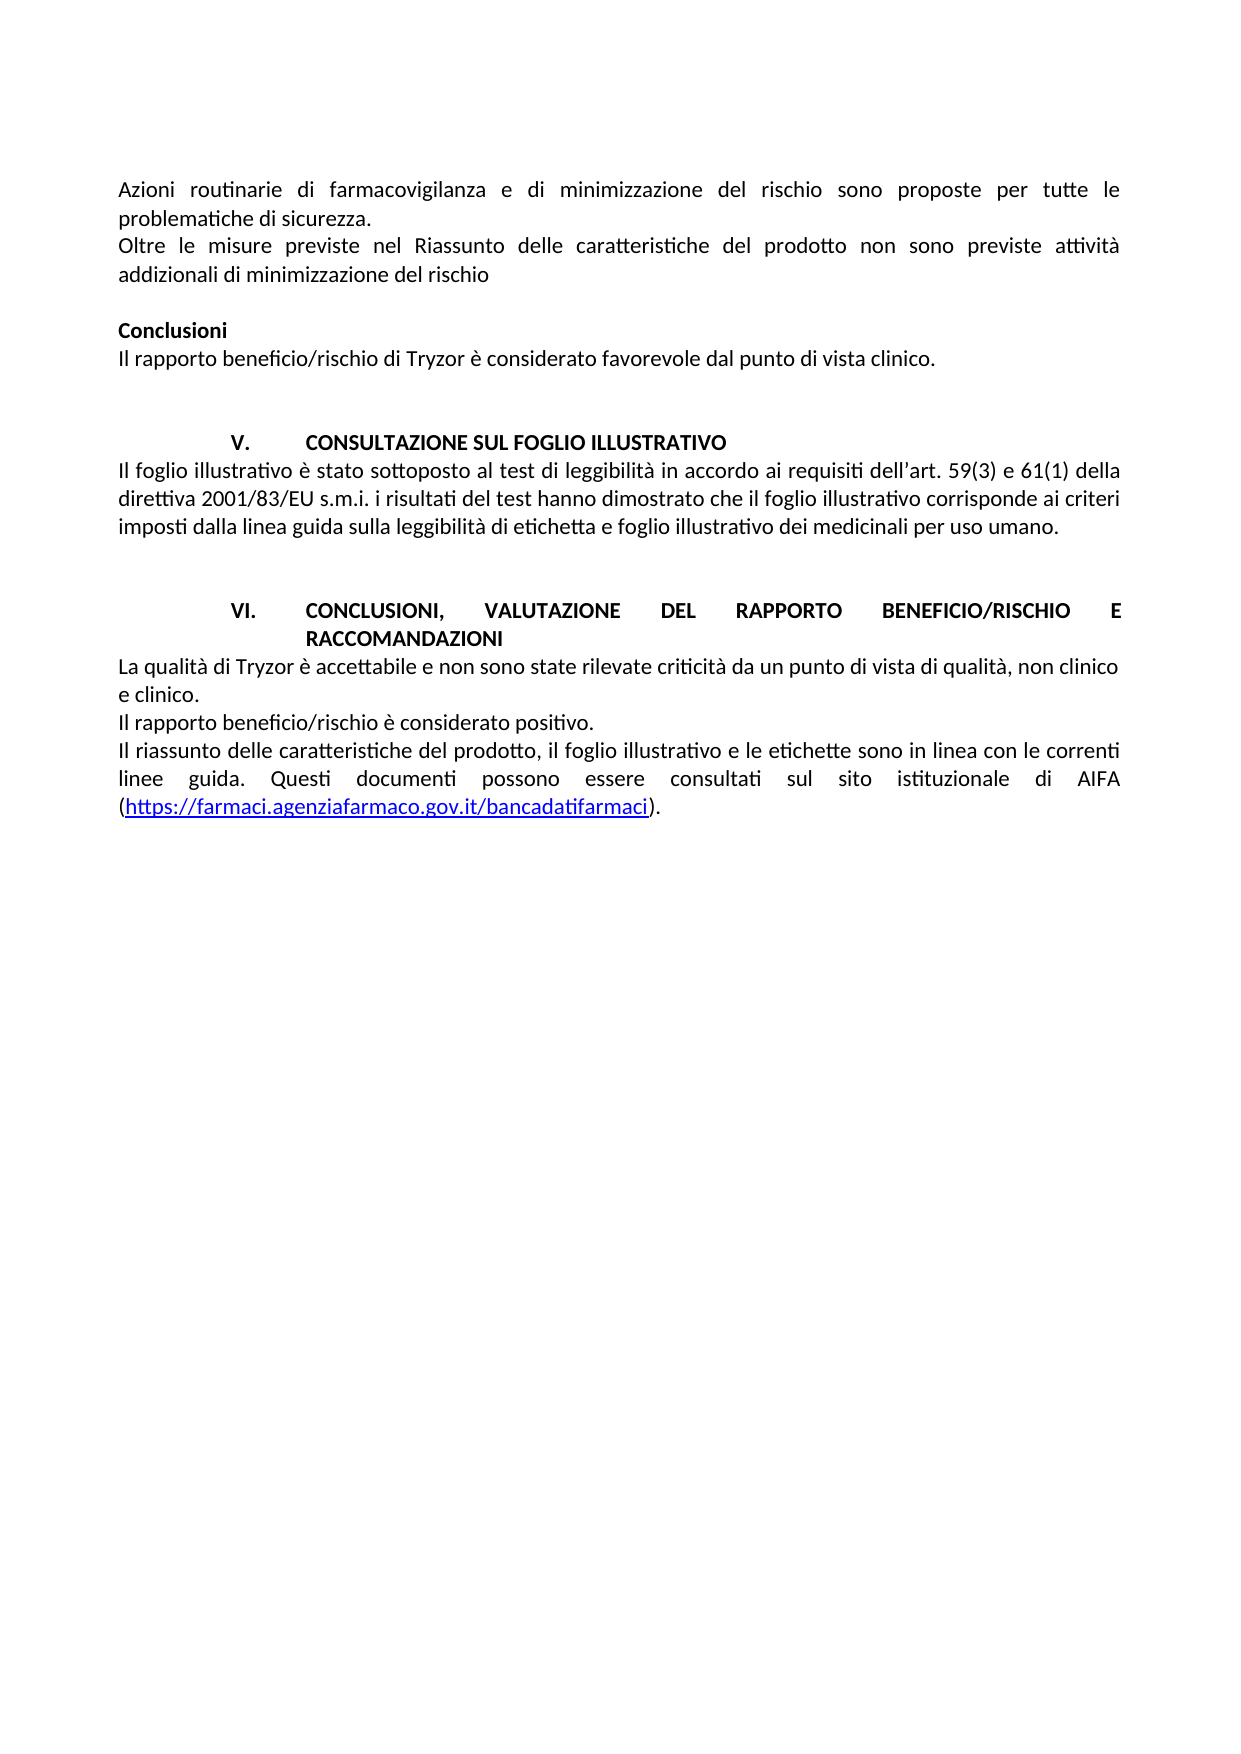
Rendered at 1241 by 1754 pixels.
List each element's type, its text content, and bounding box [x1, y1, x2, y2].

list Oltre le misure previste nel Riassunto delle caratteristiche del prodotto non sono previste attività addizionali di minimizzazione del rischio [118, 232, 1122, 288]
text La qualità di Tryzor è accettabile e non sono state rilevate criticità da un punto di vista di qualità, non clinico e clinico. [118, 652, 1122, 708]
list CONSULTAZIONE SUL FOGLIO ILLUSTRATIVO [231, 428, 1122, 456]
list Il rapporto beneficio/rischio di Tryzor è considerato favorevole dal punto di vista clinico. [118, 344, 1122, 372]
text Il riassunto delle caratteristiche del prodotto, il foglio illustrativo e le etichette sono in linea con le correnti linee guida. Questi documenti possono essere consultati sul sito istituzionale di AIFA (https://farmaci.agenziafarmaco.gov.it/bancadatifarmaci). [118, 736, 1122, 820]
list Conclusioni [118, 316, 1122, 344]
text Il rapporto beneficio/rischio è considerato positivo. [118, 708, 1122, 736]
text Il foglio illustrativo è stato sottoposto al test di leggibilità in accordo ai requisiti dell’art. 59(3) e 61(1) della direttiva 2001/83/EU s.m.i. i risultati del test hanno dimostrato che il foglio illustrativo corrisponde ai criteri imposti dalla linea guida sulla leggibilità di etichetta e foglio illustrativo dei medicinali per uso umano. [118, 456, 1122, 540]
list Azioni routinarie di farmacovigilanza e di minimizzazione del rischio sono proposte per tutte le problematiche di sicurezza. [118, 176, 1122, 232]
list CONCLUSIONI, VALUTAZIONE DEL RAPPORTO BENEFICIO/RISCHIO E RACCOMANDAZIONI [231, 596, 1122, 652]
